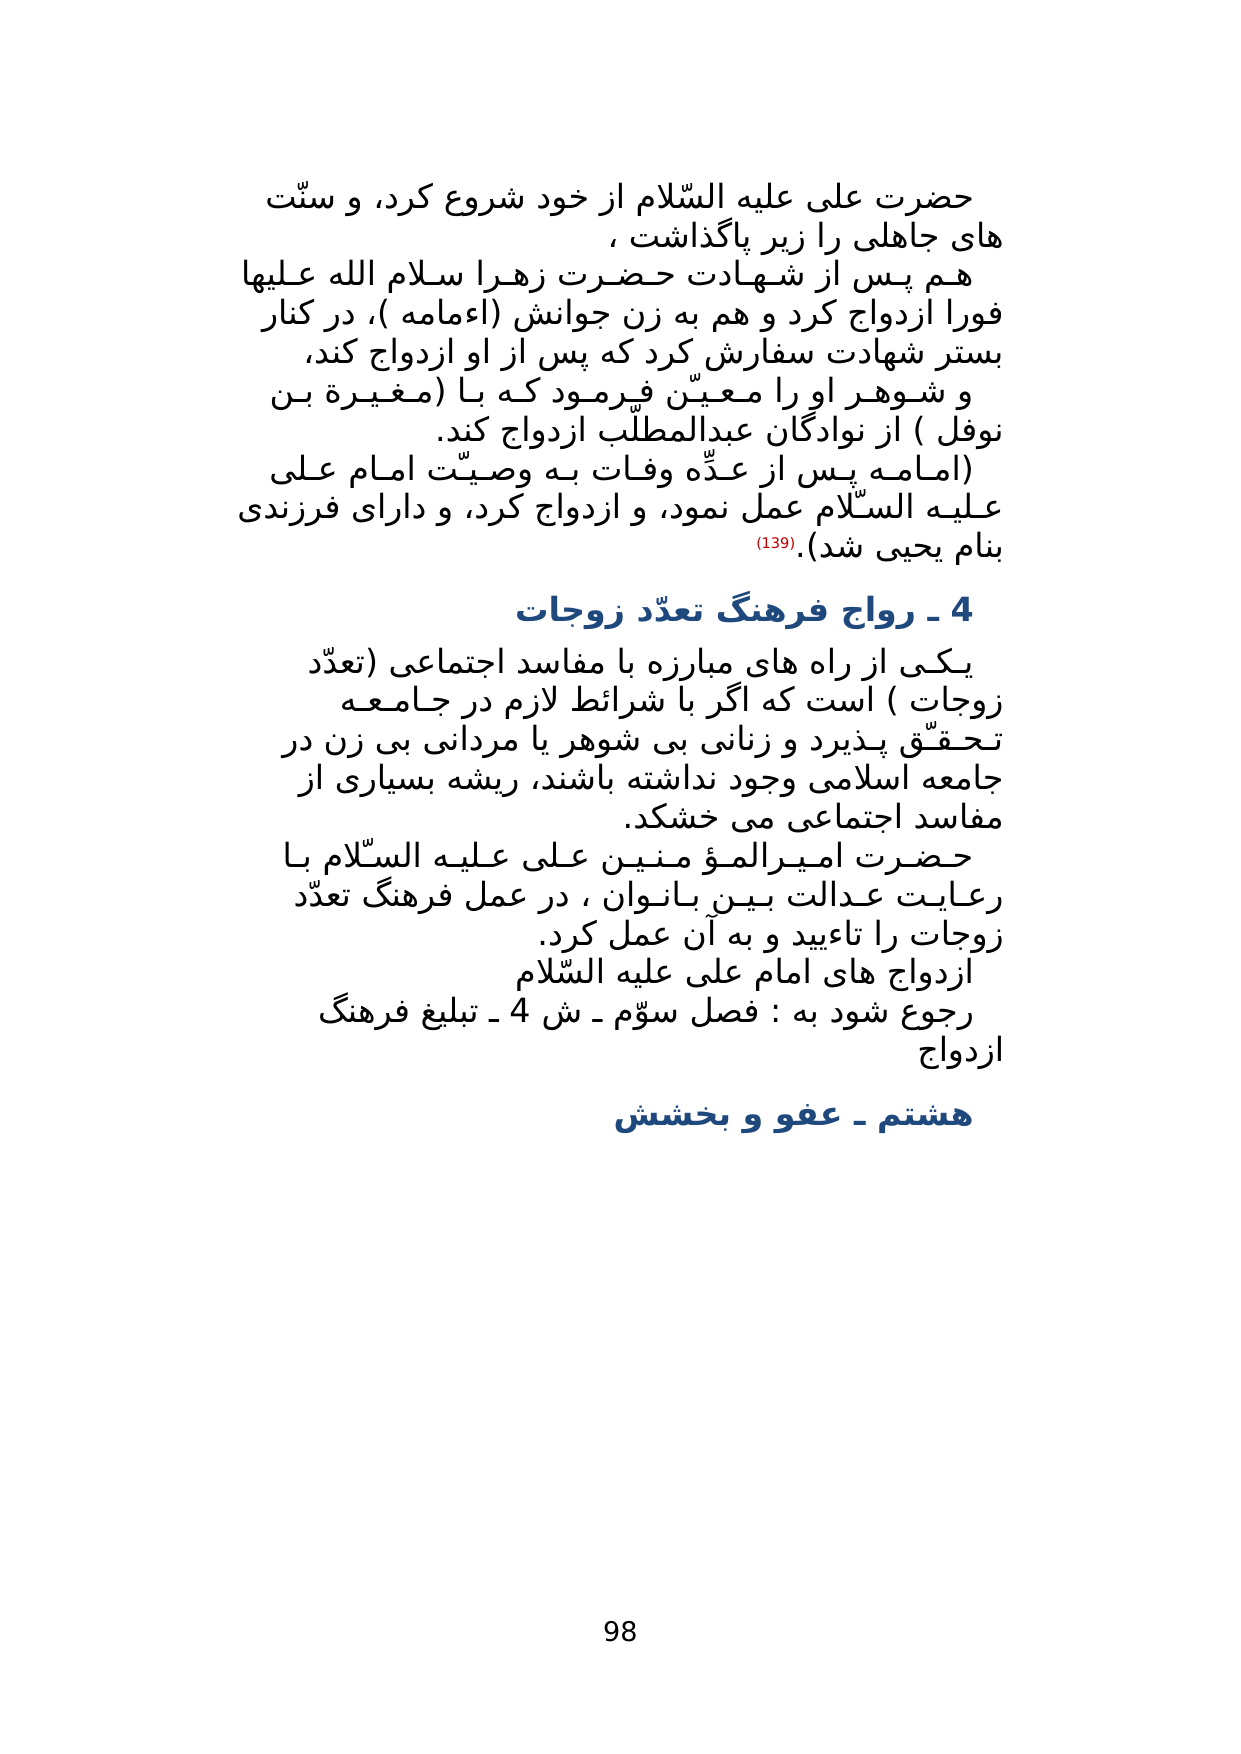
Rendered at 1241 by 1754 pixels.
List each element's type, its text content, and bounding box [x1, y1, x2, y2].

subtitle هشتم ـ عفو و بخشش [236, 1094, 1004, 1133]
text (امـامـه پـس از عـدِّه وفـات بـه وصـیـّت امـام عـلی عـلیـه السـّلام عمل نمود، و ازدواج کرد، و دارای فرزندی بنام یحیی شد).(139) [236, 449, 1004, 566]
subtitle 4 ـ رواج فرهنگ تعدّد زوجات [236, 591, 1004, 629]
text هـم پـس از شـهـادت حـضـرت زهـرا سـلام الله عـلیها فورا ازدواج کرد و هم به زن جوانش (اءمامه )، در کنار بستر شهادت سفارش کرد که پس از او ازدواج کند، [236, 255, 1004, 371]
text رجوع شود به : فصل سوّم ـ ش 4 ـ تبلیغ فرهنگ ازدواج [236, 992, 1004, 1069]
text حضرت علی علیه السّلام از خود شروع کرد، و سنّت های جاهلی را زیر پاگذاشت ، [236, 177, 1004, 255]
text و شـوهـر او را مـعـیـّن فـرمـود کـه بـا (مـغـیـرة بـن نوفل ) از نوادگان عبدالمطلّب ازدواج کند. [236, 371, 1004, 449]
text ازدواج های امام علی علیه السّلام [236, 953, 1004, 992]
text حـضـرت امـیـرالمـؤ مـنـیـن عـلی عـلیـه السـّلام بـا رعـایـت عـدالت بـیـن بـانـوان ، در عمل فرهنگ تعدّد زوجات را تاءیید و به آن عمل کرد. [236, 836, 1004, 953]
text یـکـی از راه های مبارزه با مفاسد اجتماعی (تعدّد زوجات ) است که اگر با شرائط لازم در جـامـعـه تـحـقـّق پـذیرد و زنانی بی شوهر یا مردانی بی زن در جامعه اسلامی وجود نداشته باشند، ریشه بسیاری از مفاسد اجتماعی می خشکد. [236, 642, 1004, 836]
